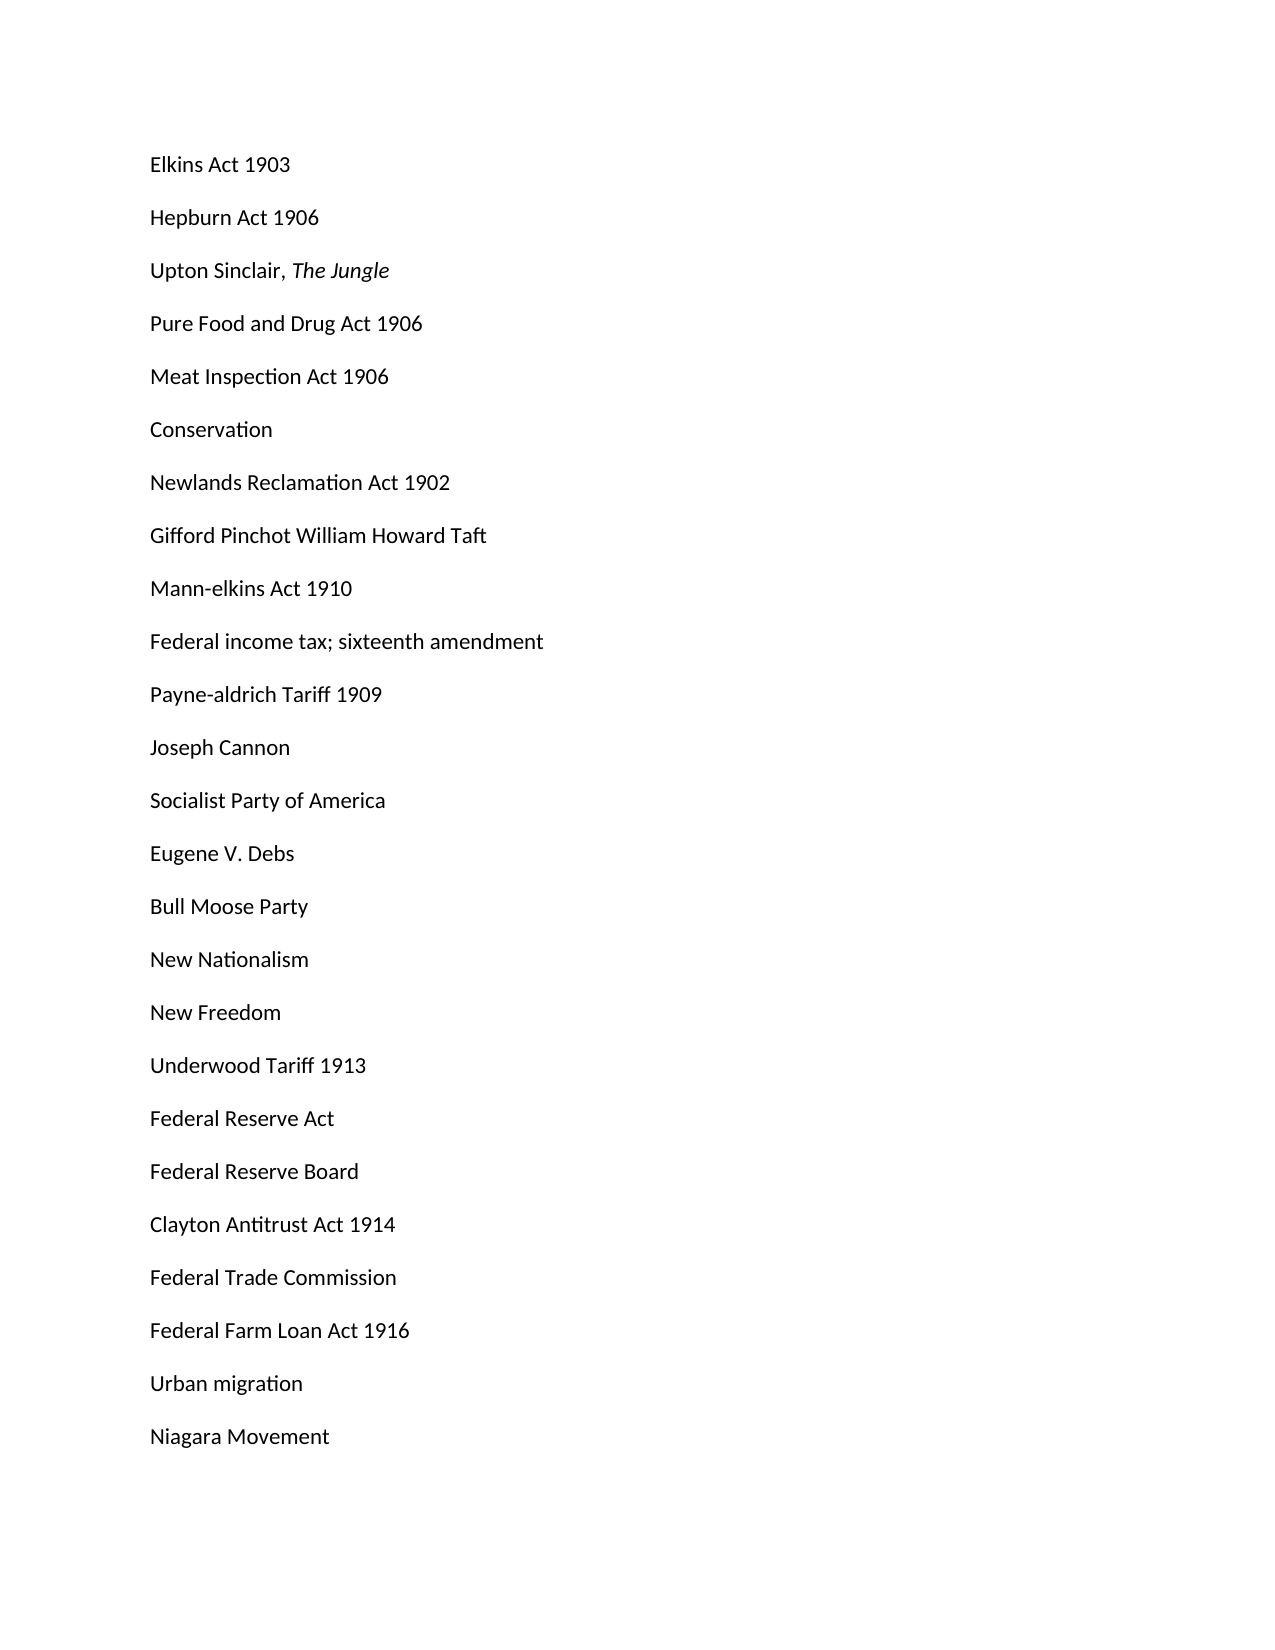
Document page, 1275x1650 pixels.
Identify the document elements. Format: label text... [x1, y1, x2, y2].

text Eugene V. Debs [150, 839, 1125, 867]
text Payne-aldrich Tariff 1909 [150, 680, 1125, 708]
text Federal Farm Loan Act 1916 [150, 1316, 1125, 1344]
text Underwood Tariff 1913 [150, 1051, 1125, 1079]
text Bull Moose Party [150, 892, 1125, 920]
text Niagara Movement [150, 1422, 1125, 1451]
text Hepburn Act 1906 [150, 203, 1125, 231]
text Joseph Cannon [150, 733, 1125, 761]
text Gifford Pinchot William Howard Taft [150, 521, 1125, 549]
text New Freedom [150, 998, 1125, 1026]
text Elkins Act 1903 [150, 150, 1125, 178]
text Mann-elkins Act 1910 [150, 574, 1125, 602]
text Federal Trade Commission [150, 1263, 1125, 1291]
text New Nationalism [150, 945, 1125, 973]
text Clayton Antitrust Act 1914 [150, 1210, 1125, 1238]
text Federal income tax; sixteenth amendment [150, 627, 1125, 655]
text Newlands Reclamation Act 1902 [150, 468, 1125, 496]
text Socialist Party of America [150, 786, 1125, 814]
text Urban migration [150, 1369, 1125, 1397]
text Federal Reserve Act [150, 1104, 1125, 1132]
text Upton Sinclair, The Jungle [150, 256, 1125, 284]
text Meat Inspection Act 1906 [150, 362, 1125, 390]
text Federal Reserve Board [150, 1157, 1125, 1185]
text Pure Food and Drug Act 1906 [150, 309, 1125, 337]
text Conservation [150, 415, 1125, 443]
